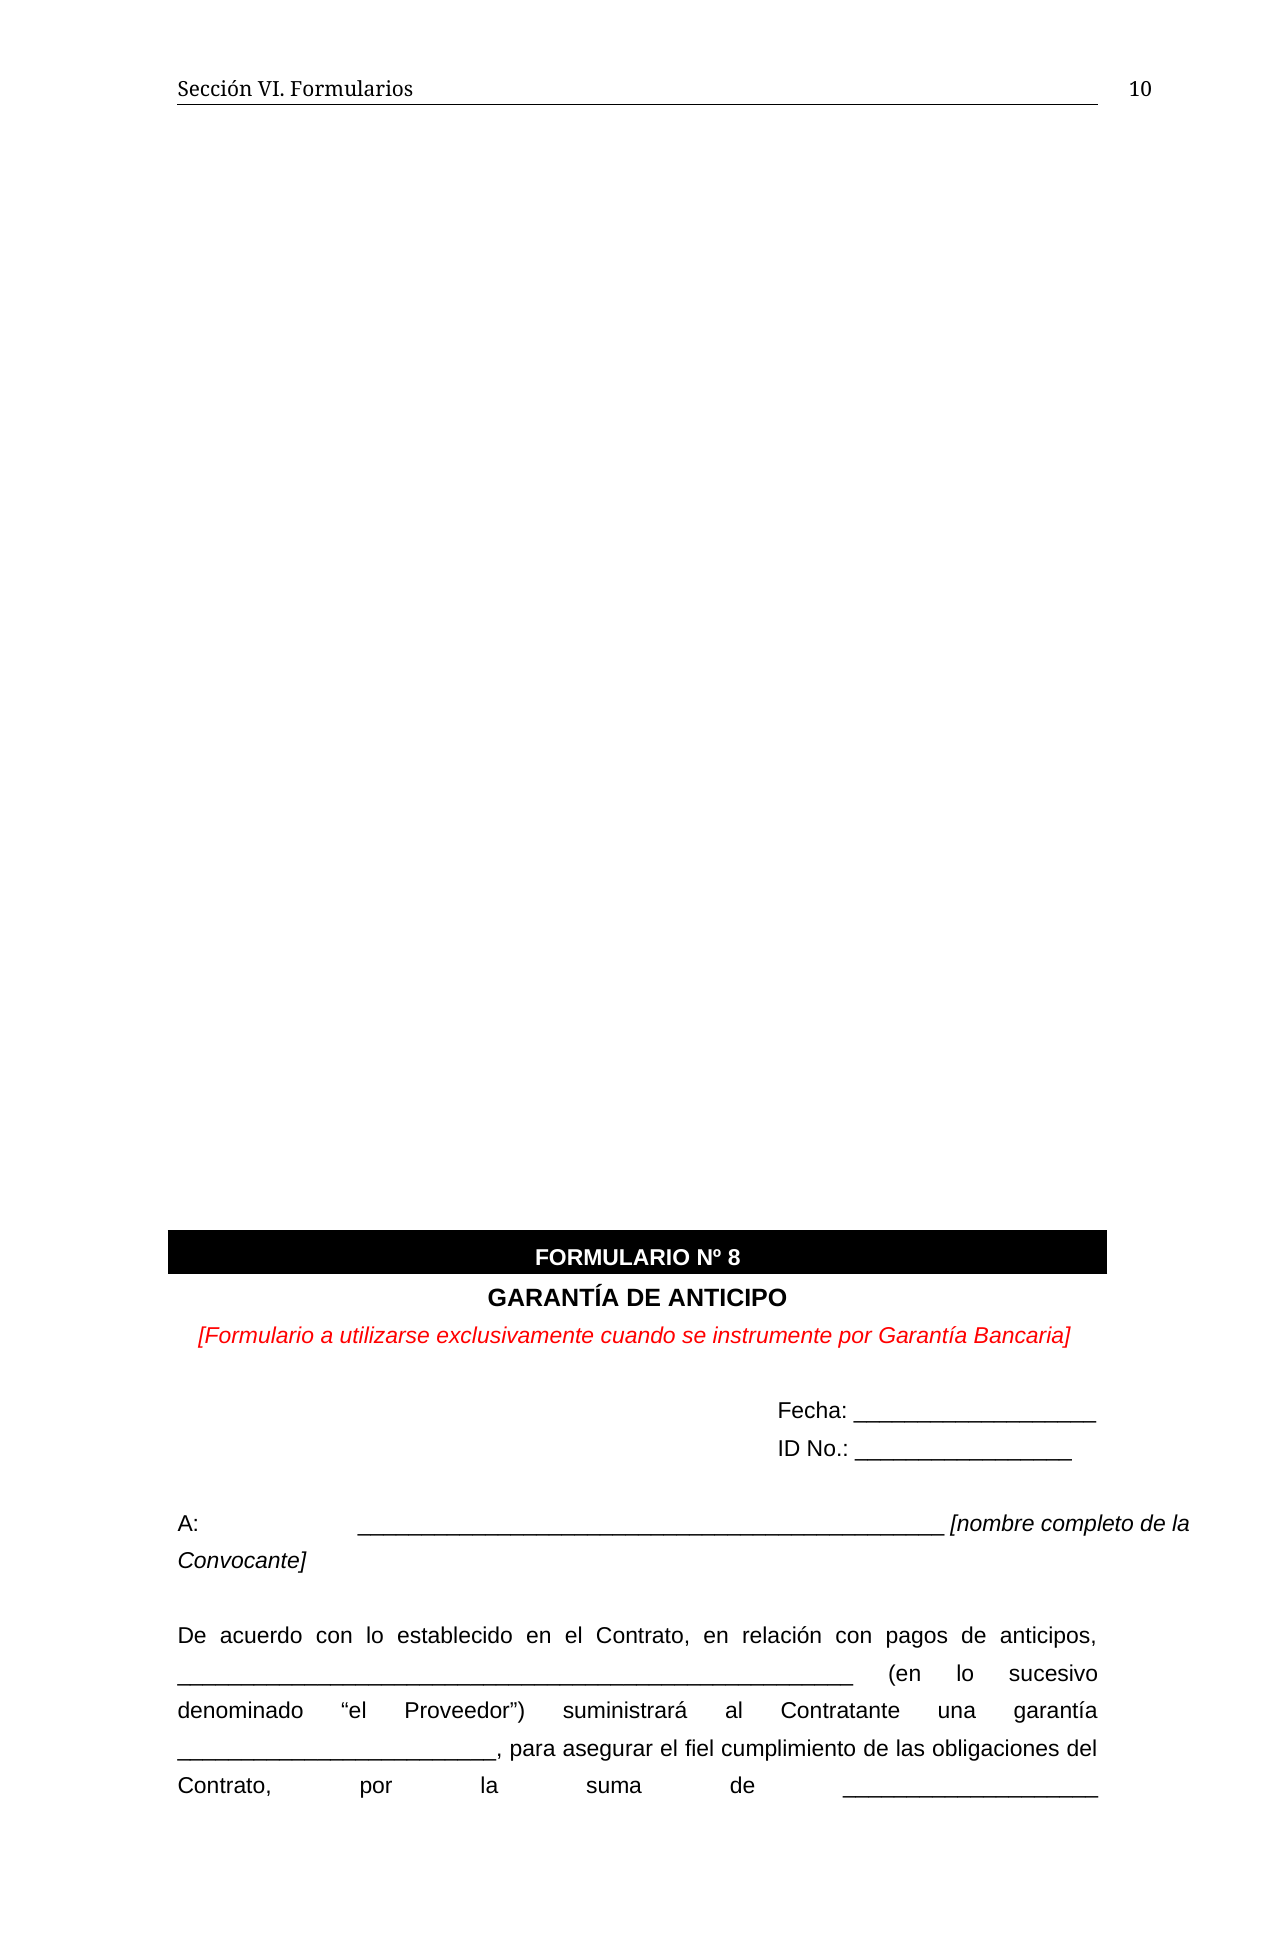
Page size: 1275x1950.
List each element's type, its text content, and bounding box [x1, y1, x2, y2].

text A: ______________________________________________ [nombre completo de la Convocante] [177, 1499, 1098, 1574]
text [177, 1611, 1098, 1799]
text FORMULARIO Nº 8 [169, 1231, 1106, 1273]
text ID No.: _________________ [777, 1424, 1098, 1461]
text Fecha: ___________________ [702, 1386, 1098, 1424]
text GARANTÍA DE ANTICIPO [177, 1274, 1098, 1311]
text [Formulario a utilizarse exclusivamente cuando se instrumente por Garantía Bancaria] [177, 1311, 1098, 1349]
